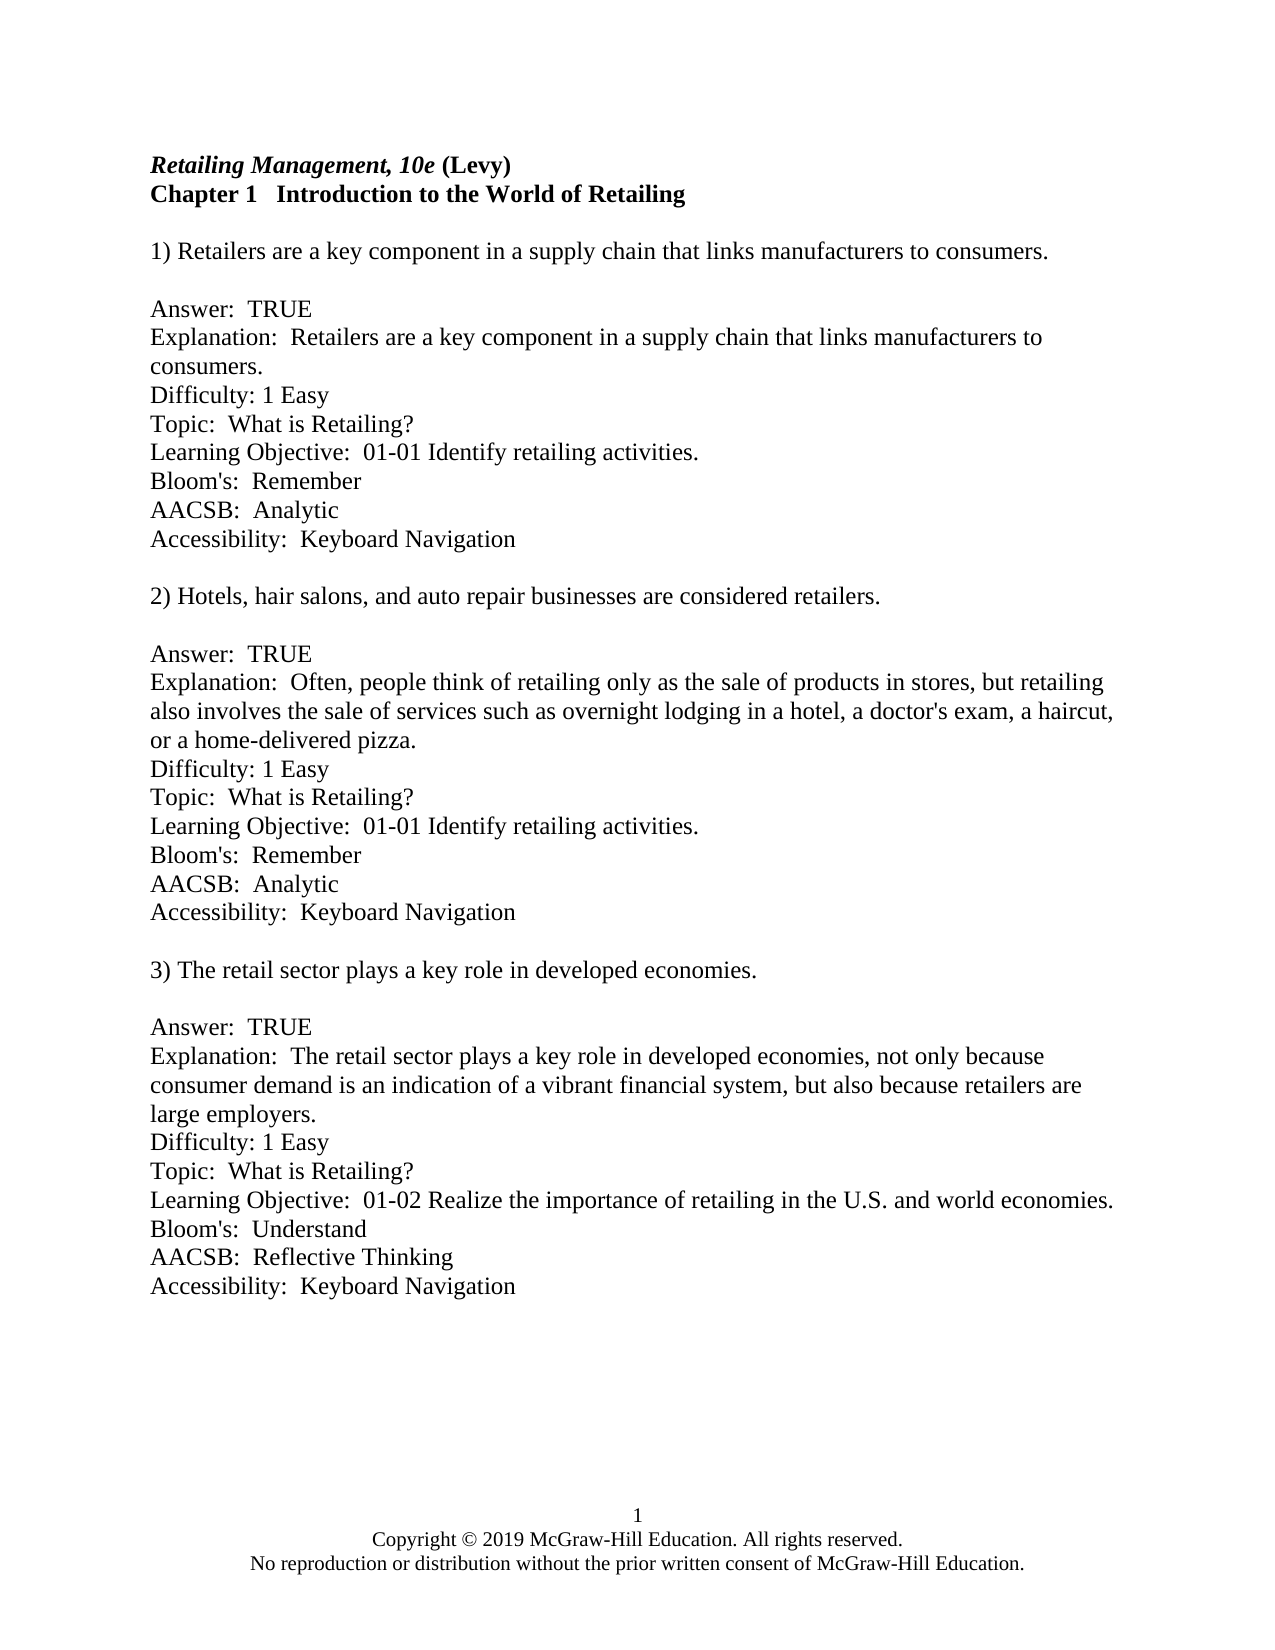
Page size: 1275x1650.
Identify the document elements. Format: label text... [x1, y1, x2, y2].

text 3) The retail sector plays a key role in developed economies. [150, 955, 1125, 984]
text Difficulty: 1 Easy [150, 754, 1125, 782]
text Answer: TRUE [150, 639, 1125, 667]
text Explanation: Often, people think of retailing only as the sale of products in stores, but retailing also involves the sale of services such as overnight lodging in a hotel, a doctor's exam, a haircut, or a home-delivered pizza. [150, 667, 1125, 754]
text 2) Hotels, hair salons, and auto repair businesses are considered retailers. [150, 581, 1125, 610]
text Topic: What is Retailing? [150, 782, 1125, 811]
text Answer: TRUE [150, 1012, 1125, 1041]
text Learning Objective: 01-01 Identify retailing activities. [150, 811, 1125, 840]
text Explanation: Retailers are a key component in a supply chain that links manufacturers to consumers. [150, 322, 1125, 380]
text Retailing Management, 10e (Levy) [150, 150, 1125, 179]
text AACSB: Reflective Thinking [150, 1242, 1125, 1271]
text Learning Objective: 01-01 Identify retailing activities. [150, 437, 1125, 466]
text AACSB: Analytic [150, 869, 1125, 897]
text Accessibility: Keyboard Navigation [150, 897, 1125, 926]
text Learning Objective: 01-02 Realize the importance of retailing in the U.S. and world economies. [150, 1185, 1125, 1214]
text 1) Retailers are a key component in a supply chain that links manufacturers to consumers. [150, 236, 1125, 265]
text Bloom's: Remember [150, 840, 1125, 869]
text Explanation: The retail sector plays a key role in developed economies, not only because consumer demand is an indication of a vibrant financial system, but also because retailers are large employers. [150, 1041, 1125, 1127]
text Answer: TRUE [150, 294, 1125, 322]
text Bloom's: Understand [150, 1214, 1125, 1242]
text Chapter 1 Introduction to the World of Retailing [150, 179, 1125, 207]
text Bloom's: Remember [150, 466, 1125, 495]
text Accessibility: Keyboard Navigation [150, 1271, 1125, 1300]
text Topic: What is Retailing? [150, 409, 1125, 437]
text Difficulty: 1 Easy [150, 380, 1125, 409]
text Difficulty: 1 Easy [150, 1127, 1125, 1156]
text AACSB: Analytic [150, 495, 1125, 524]
text Accessibility: Keyboard Navigation [150, 524, 1125, 552]
text Topic: What is Retailing? [150, 1156, 1125, 1185]
